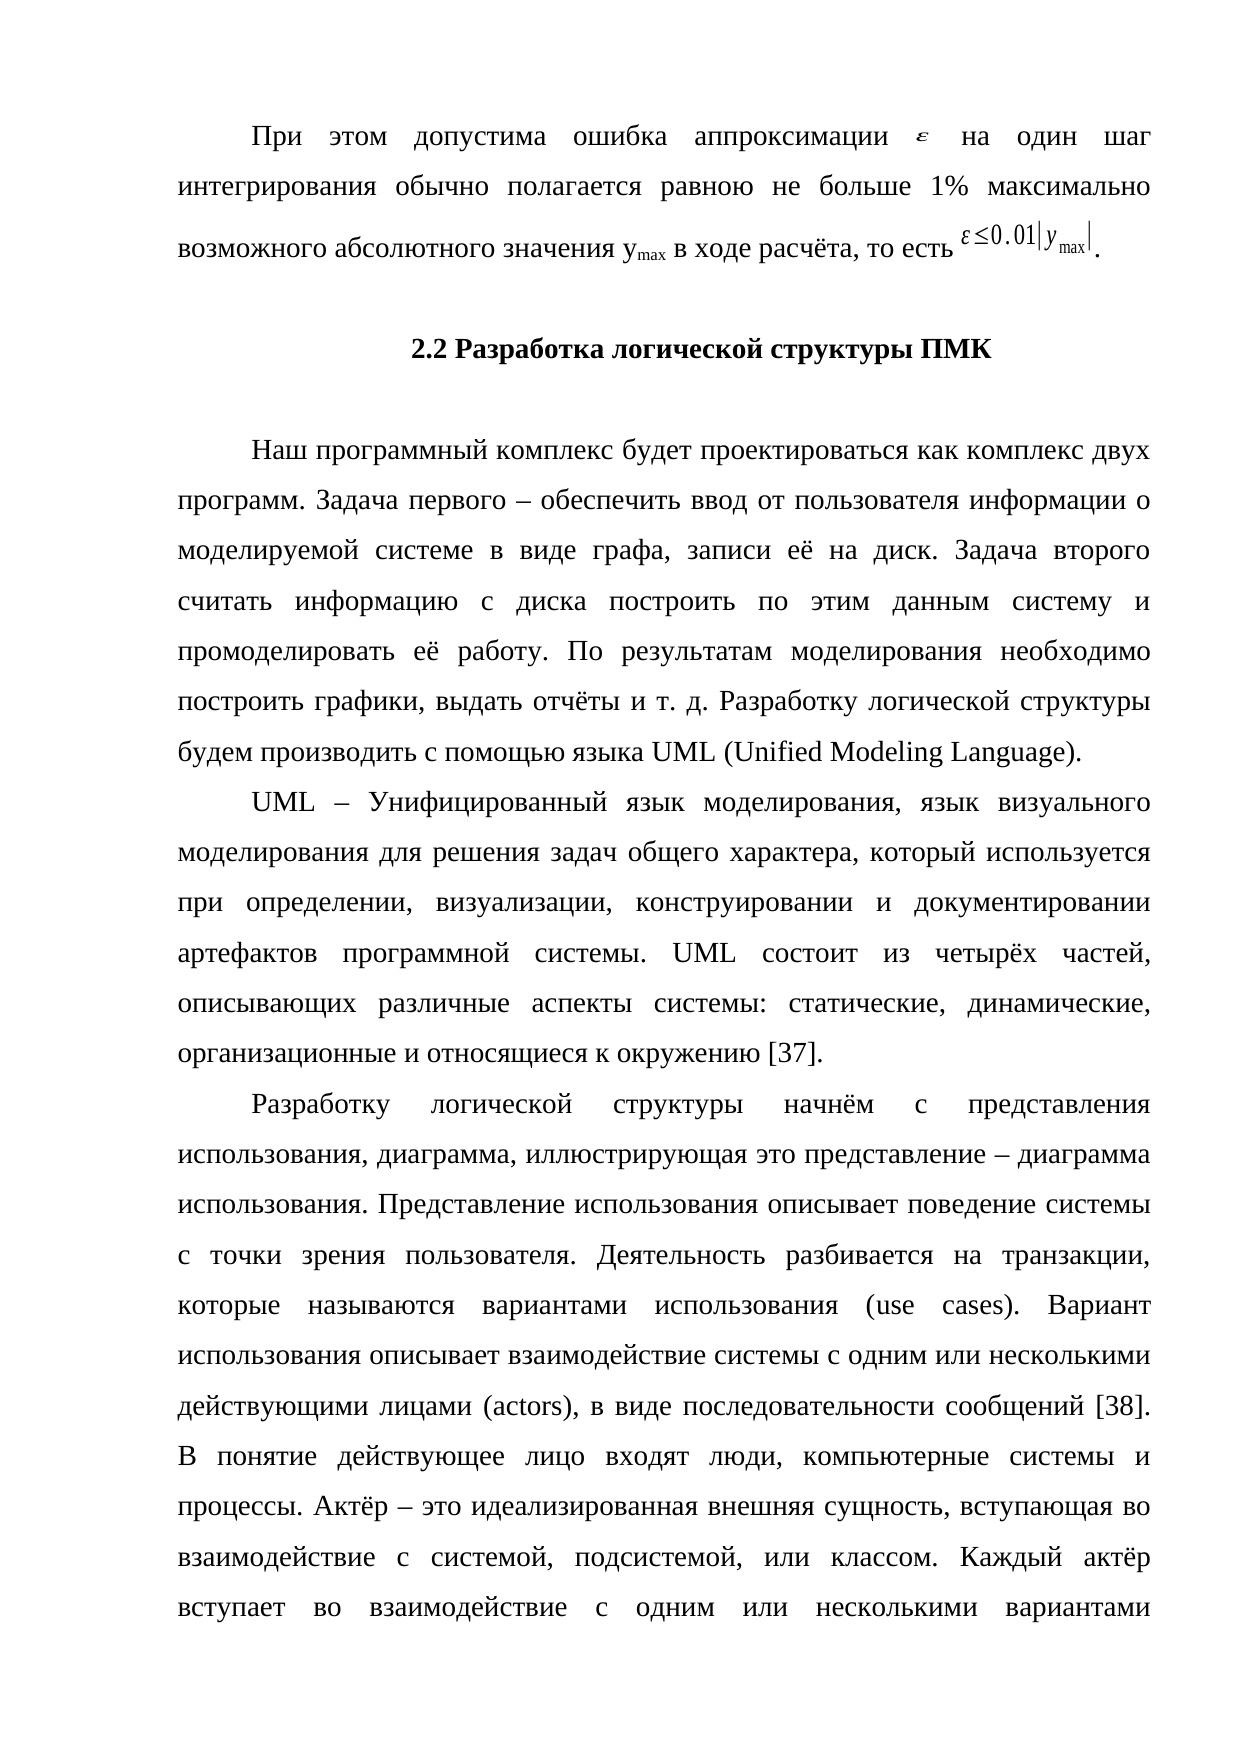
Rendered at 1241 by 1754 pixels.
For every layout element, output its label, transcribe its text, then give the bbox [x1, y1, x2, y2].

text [177, 1086, 1152, 1622]
subtitle 2.2 Разработка логической структуры ПМК [177, 331, 1152, 365]
text Наш программный комплекс будет проектироваться как комплекс двух программ. Задача первого – обеспечить ввод от пользователя информации о моделируемой системе в виде графа, записи её на диск. Задача второго считать информацию с диска построить по этим данным систему и промоделировать её работу. По результатам моделирования необходимо построить графики, выдать отчёты и т. д. Разработку логической структуры будем производить с помощью языка UML (Unified Modeling Language). [177, 432, 1152, 767]
text При этом допустима ошибка аппроксимации на один шаг интегрирования обычно полагается равною не больше 1% максимально возможного абсолютного значения ymax в ходе расчёта, то есть . [177, 118, 1152, 264]
text UML – Унифицированный язык моделирования, язык визуального моделирования для решения задач общего характера, который используется при определении, визуализации, конструировании и документировании артефактов программной системы. UML состоит из четырёх частей, описывающих различные аспекты системы: статические, динамические, организационные и относящиеся к окружению [37]. [177, 784, 1152, 1069]
